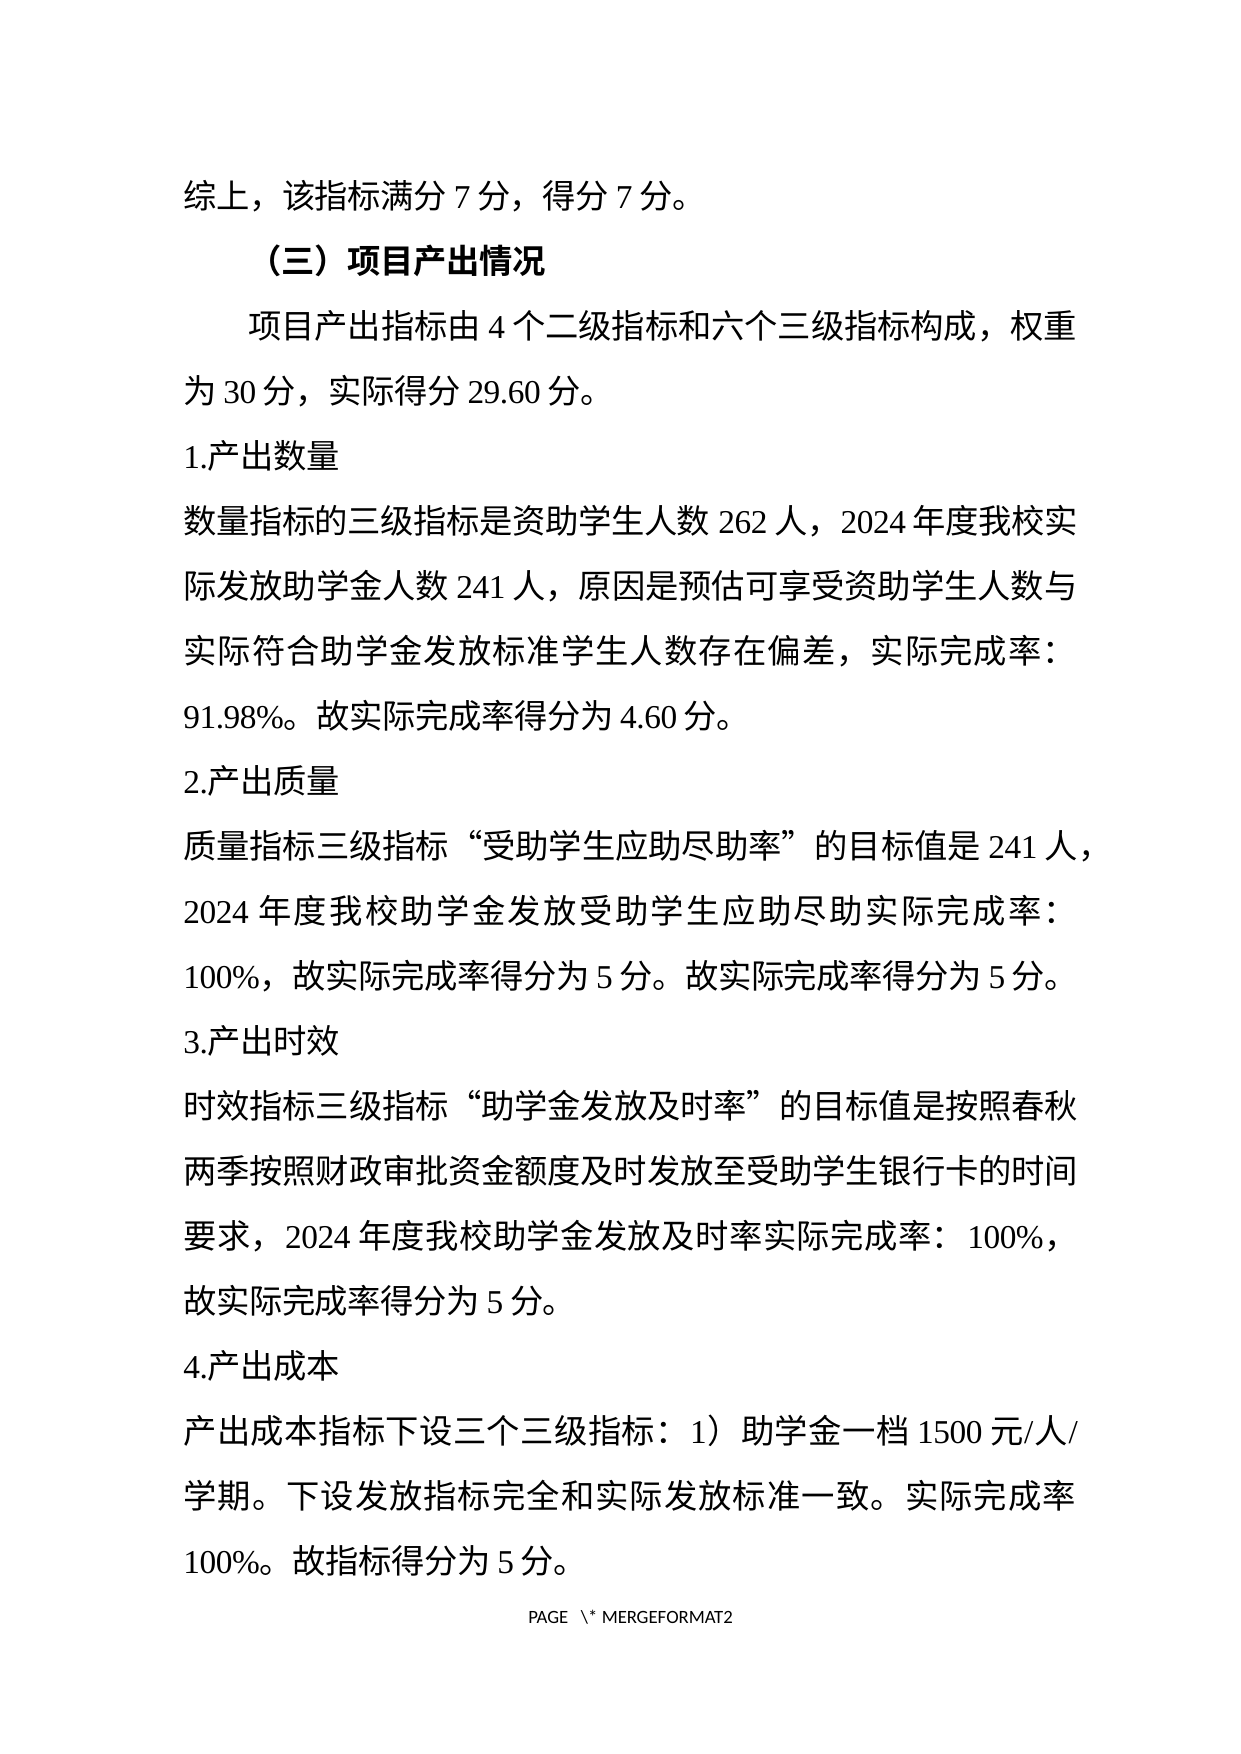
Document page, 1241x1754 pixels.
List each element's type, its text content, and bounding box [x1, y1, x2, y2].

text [183, 292, 1078, 1592]
text （三）项目产出情况 [183, 227, 1078, 292]
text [183, 162, 1078, 227]
